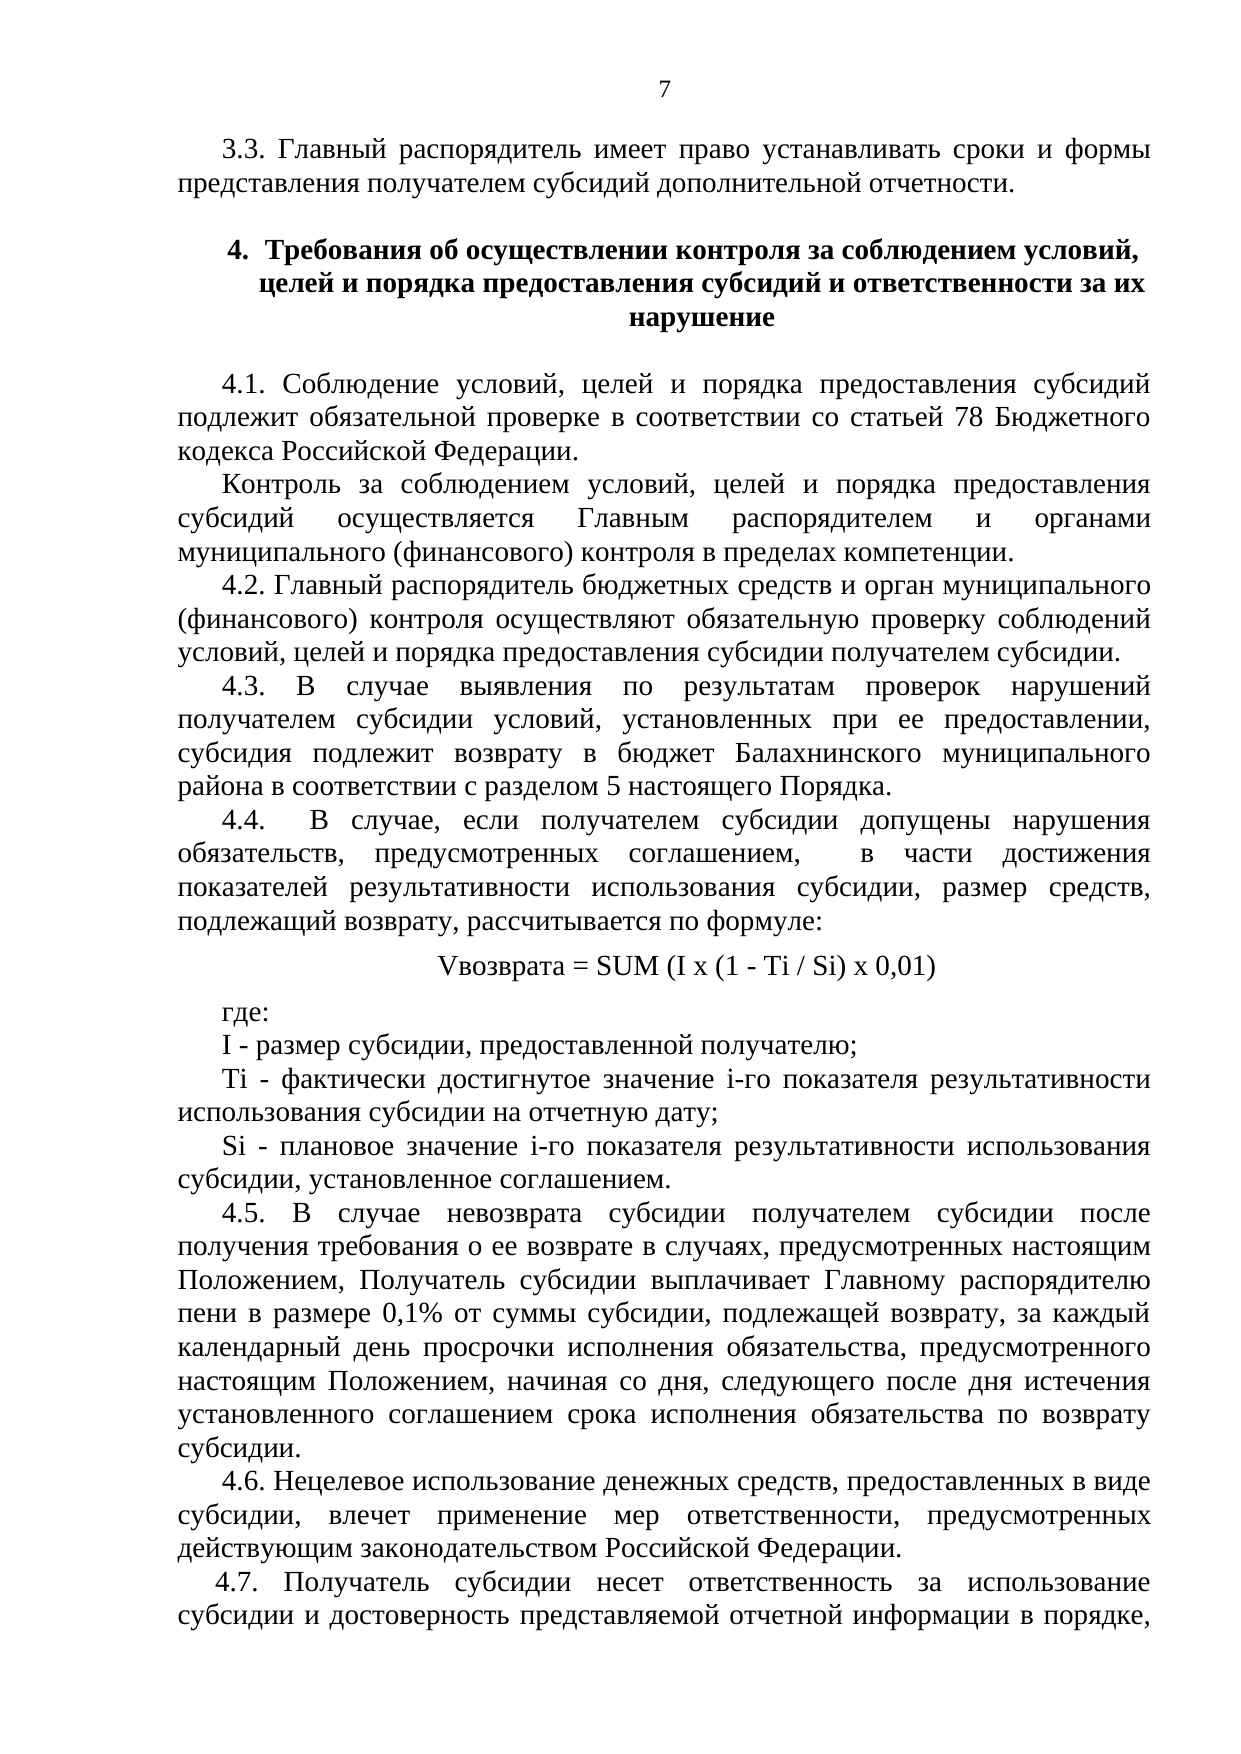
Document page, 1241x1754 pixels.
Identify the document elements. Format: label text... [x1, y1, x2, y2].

text где: [177, 994, 1152, 1027]
text 4.3. В случае выявления по результатам проверок нарушений получателем субсидии условий, установленных при ее предоставлении, субсидия подлежит возврату в бюджет Балахнинского муниципального района в соответствии с разделом 5 настоящего Порядка. [177, 668, 1152, 802]
text 4.2. Главный распорядитель бюджетных средств и орган муниципального (финансового) контроля осуществляют обязательную проверку соблюдений условий, целей и порядка предоставления субсидии получателем субсидии. [177, 567, 1152, 668]
text 4.6. Нецелевое использование денежных средств, предоставленных в виде субсидии, влечет применение мер ответственности, предусмотренных действующим законодательством Российской Федерации. [177, 1463, 1152, 1564]
text 4.4. В случае, если получателем субсидии допущены нарушения обязательств, предусмотренных соглашением, в части достижения показателей результативности использования субсидии, размер средств, подлежащий возврату, рассчитывается по формуле: [177, 802, 1152, 936]
text Si - плановое значение i-го показателя результативности использования субсидии, установленное соглашением. [177, 1128, 1152, 1195]
text 3.3. Главный распорядитель имеет право устанавливать сроки и формы представления получателем субсидий дополнительной отчетности. [177, 131, 1152, 198]
text Vвозврата = SUM (I x (1 - Ti / Si) x 0,01) [177, 948, 1152, 982]
text 4.1. Соблюдение условий, целей и порядка предоставления субсидий подлежит обязательной проверке в соответствии со статьей 78 Бюджетного кодекса Российской Федерации. [177, 366, 1152, 467]
text Ti - фактически достигнутое значение i-го показателя результативности использования субсидии на отчетную дату; [177, 1061, 1152, 1128]
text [177, 1564, 1152, 1631]
text 4.5. В случае невозврата субсидии получателем субсидии после получения требования о ее возврате в случаях, предусмотренных настоящим Положением, Получатель субсидии выплачивает Главному распорядителю пени в размере 0,1% от суммы субсидии, подлежащей возврату, за каждый календарный день просрочки исполнения обязательства, предусмотренного настоящим Положением, начиная со дня, следующего после дня истечения установленного соглашением срока исполнения обязательства по возврату субсидии. [177, 1195, 1152, 1463]
text I - размер субсидии, предоставленной получателю; [177, 1027, 1152, 1061]
text Контроль за соблюдением условий, целей и порядка предоставления субсидий осуществляется Главным распорядителем и органами муниципального (финансового) контроля в пределах компетенции. [177, 467, 1152, 567]
list Требования об осуществлении контроля за соблюдением условий, целей и порядка предоставления субсидий и ответственности за их нарушение [215, 232, 1152, 332]
